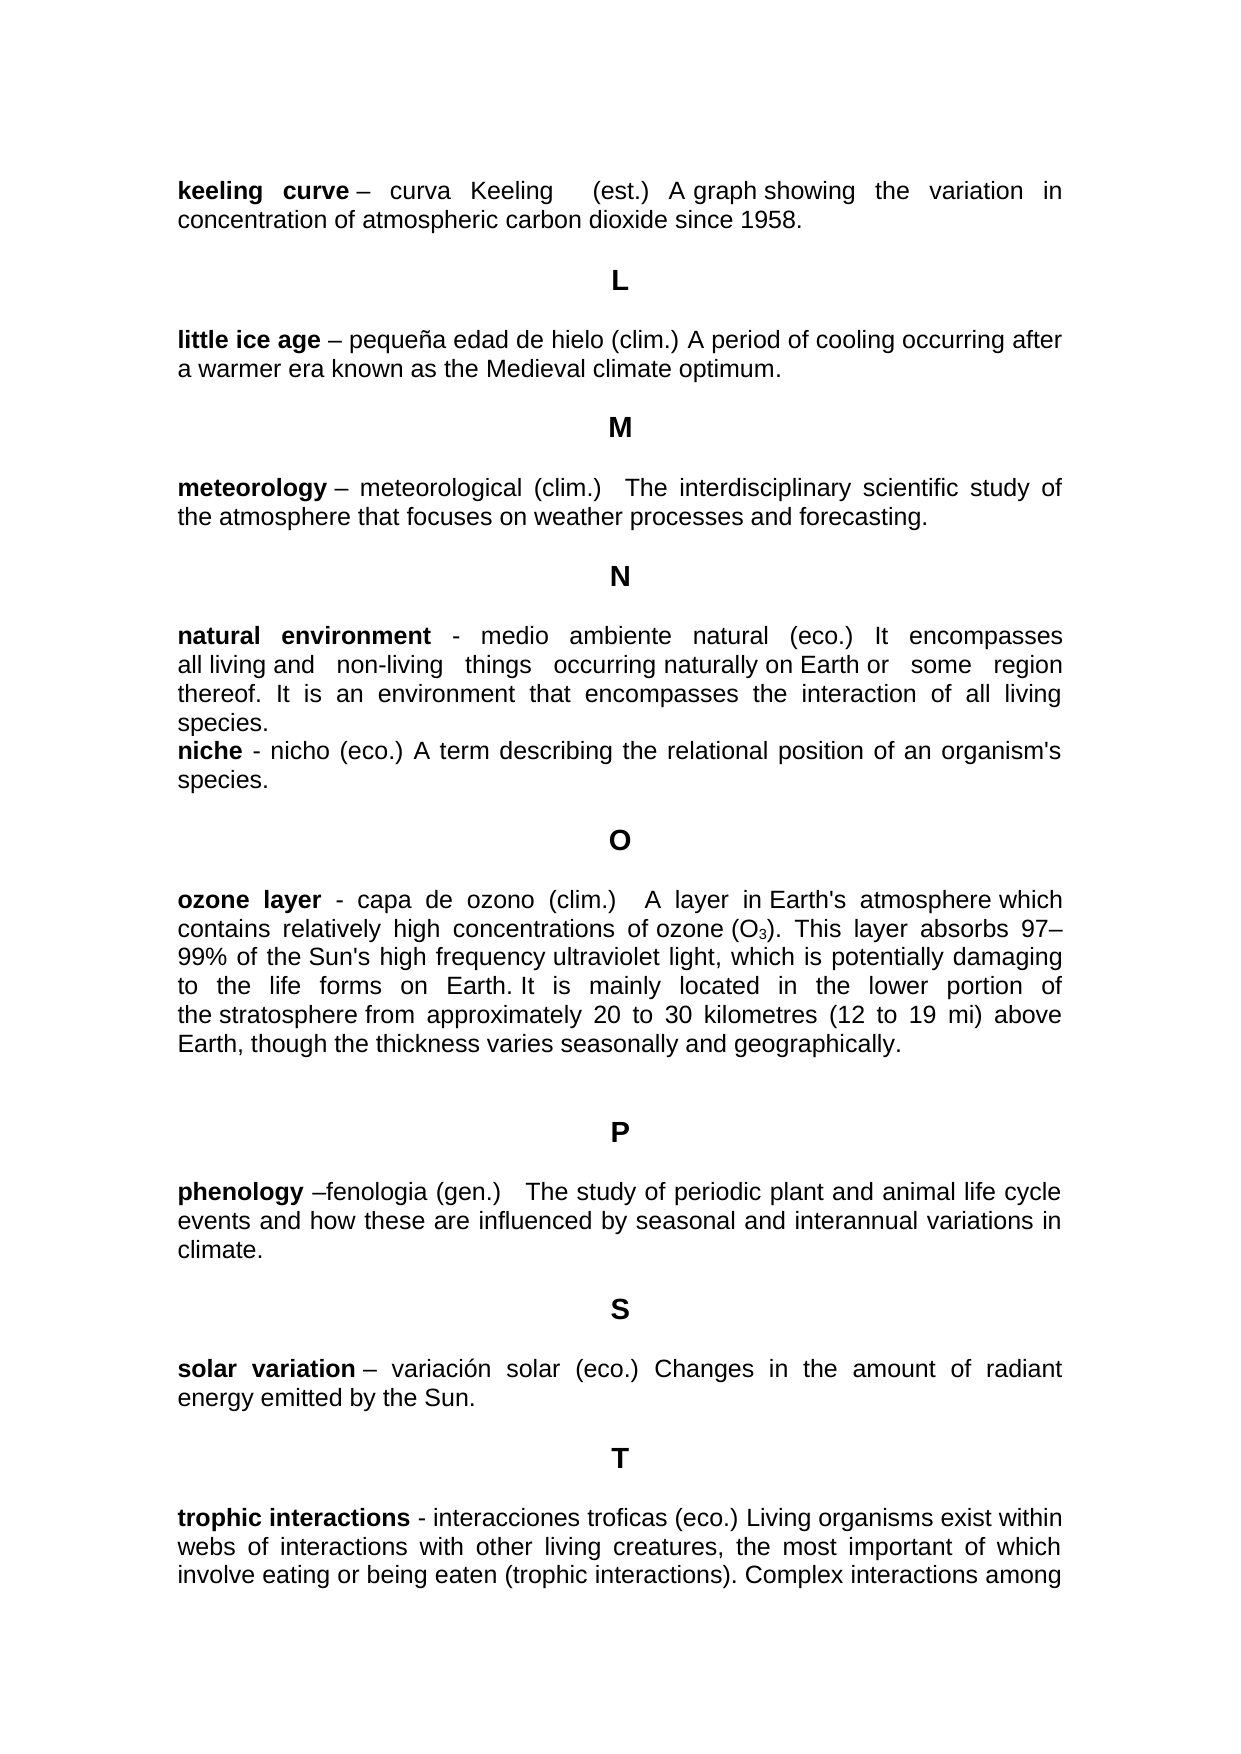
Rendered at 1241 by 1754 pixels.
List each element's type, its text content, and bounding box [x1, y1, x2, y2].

text O [177, 822, 1063, 856]
text N [177, 559, 1063, 592]
text niche - nicho (eco.) A term describing the relational position of an organism's species. [177, 736, 1063, 794]
text keeling curve – curva Keeling (est.) A graph showing the variation in concentration of atmospheric carbon dioxide since 1958. [177, 176, 1063, 234]
text little ice age – pequeña edad de hielo (clim.) A period of cooling occurring after a warmer era known as the Medieval climate optimum. [177, 325, 1063, 382]
text ozone layer - capa de ozono (clim.) A layer in Earth's atmosphere which contains relatively high concentrations of ozone (O3). This layer absorbs 97–99% of the Sun's high frequency ultraviolet light, which is potentially damaging to the life forms on Earth. It is mainly located in the lower portion of the stratosphere from approximately 20 to (12 to ) above Earth, though the thickness varies seasonally and geographically. [177, 885, 1063, 1057]
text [177, 1503, 1063, 1589]
text meteorology – meteorological (clim.) The interdisciplinary scientific study of the atmosphere that focuses on weather processes and forecasting. [177, 473, 1063, 530]
text M [177, 410, 1063, 444]
text P [177, 1115, 1063, 1148]
text T [177, 1441, 1063, 1474]
text phenology –fenologia (gen.) The study of periodic plant and animal life cycle events and how these are influenced by seasonal and interannual variations in climate. [177, 1177, 1063, 1263]
text natural environment - medio ambiente natural (eco.) It encompasses all living and non-living things occurring naturally on Earth or some region thereof. It is an environment that encompasses the interaction of all living species. [177, 621, 909, 650]
text natural environment - medio ambiente natural (eco.) It encompasses all living and non-living things occurring naturally on Earth or some region thereof. It is an environment that encompasses the interaction of all living species. [177, 707, 1063, 736]
text S [177, 1292, 1063, 1326]
text solar variation – variación solar (eco.) Changes in the amount of radiant energy emitted by the Sun. [177, 1354, 1063, 1412]
text L [177, 263, 1063, 296]
